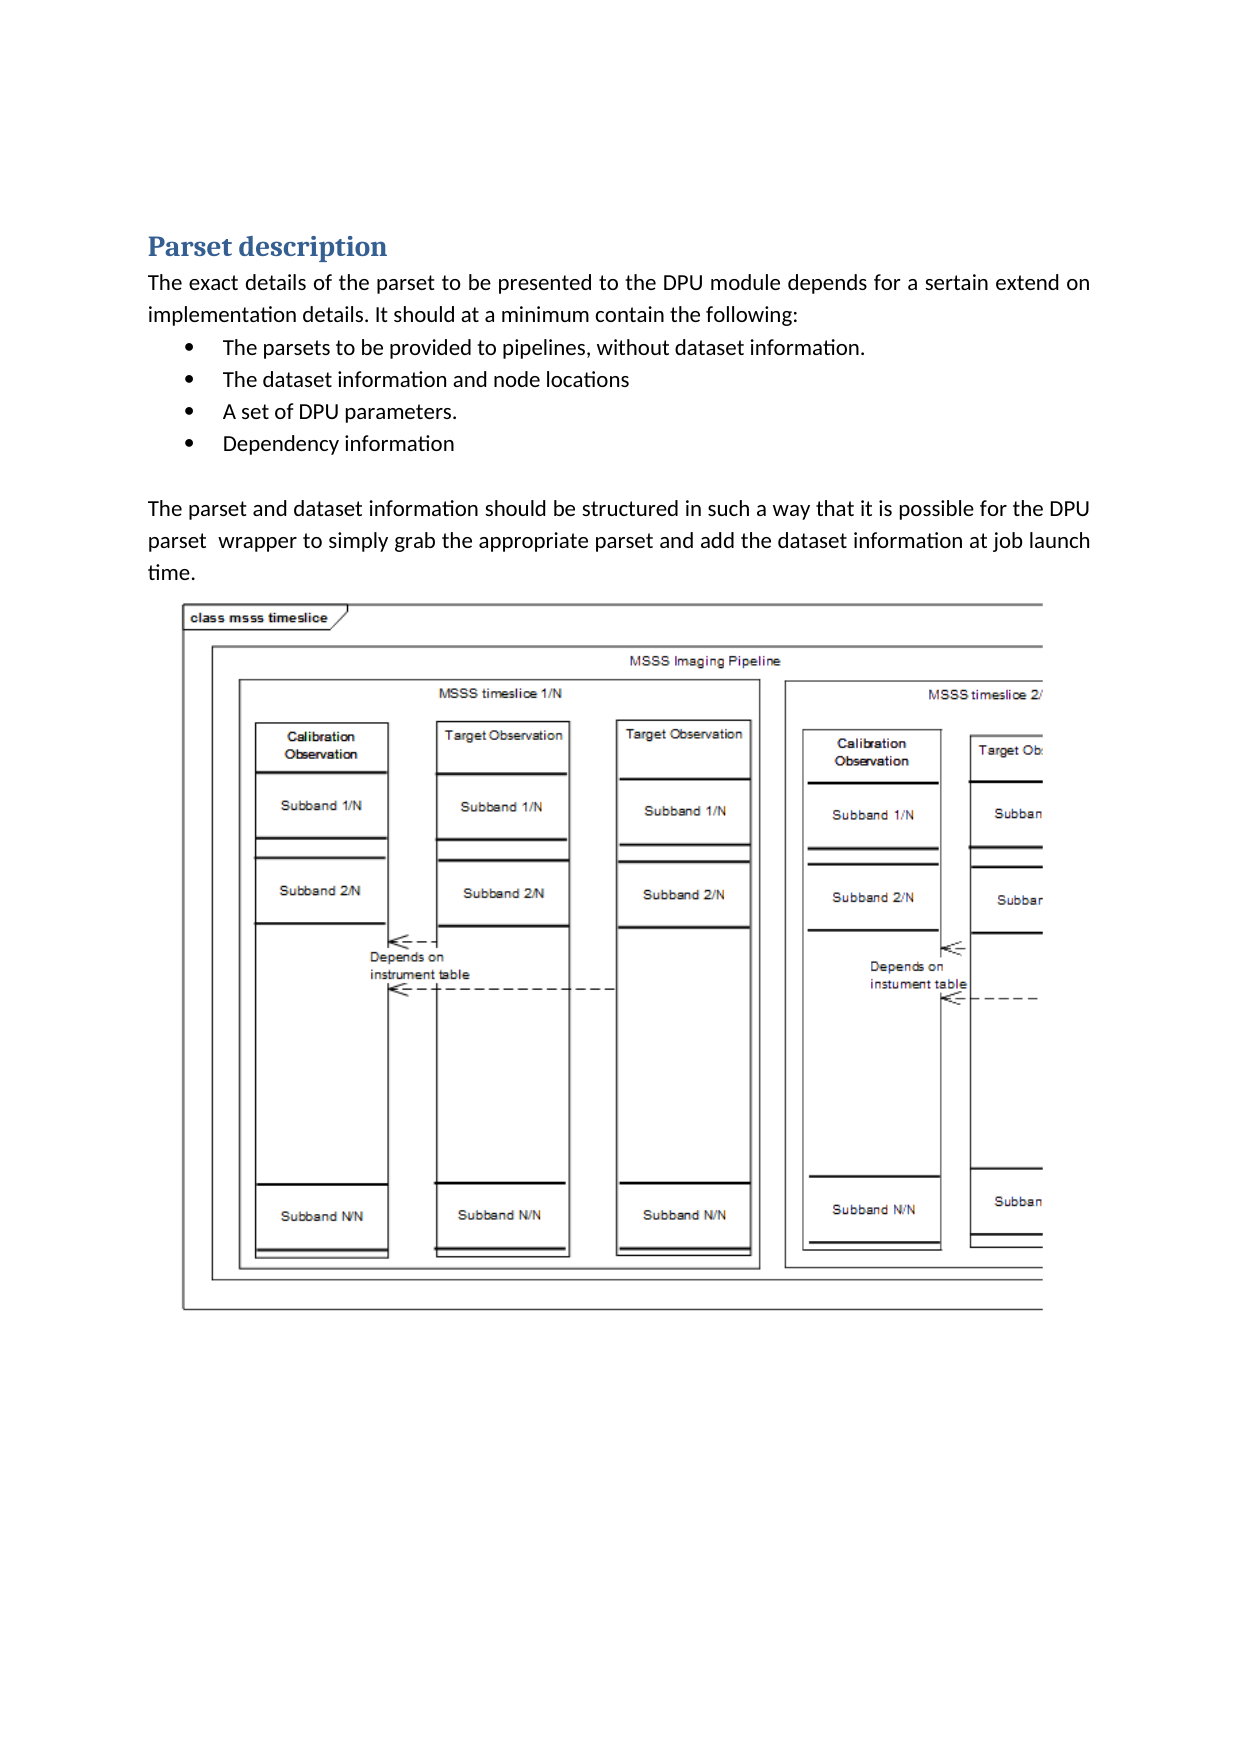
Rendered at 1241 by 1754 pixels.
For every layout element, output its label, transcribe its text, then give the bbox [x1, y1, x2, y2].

picture [147, 590, 1093, 1336]
text The parset and dataset information should be structured in such a way that it is possible for the DPU parset wrapper to simply grab the appropriate parset and add the dataset information at job launch time. [148, 494, 1093, 586]
list Dependency information [185, 429, 1093, 457]
list A set of DPU parameters. [185, 397, 1093, 425]
subtitle Parset description [148, 230, 1093, 263]
list The dataset information and node locations [185, 365, 1093, 393]
list The parsets to be provided to pipelines, without dataset information. [185, 333, 1093, 361]
text The exact details of the parset to be presented to the DPU module depends for a sertain extend on implementation details. It should at a minimum contain the following: [148, 268, 1093, 328]
